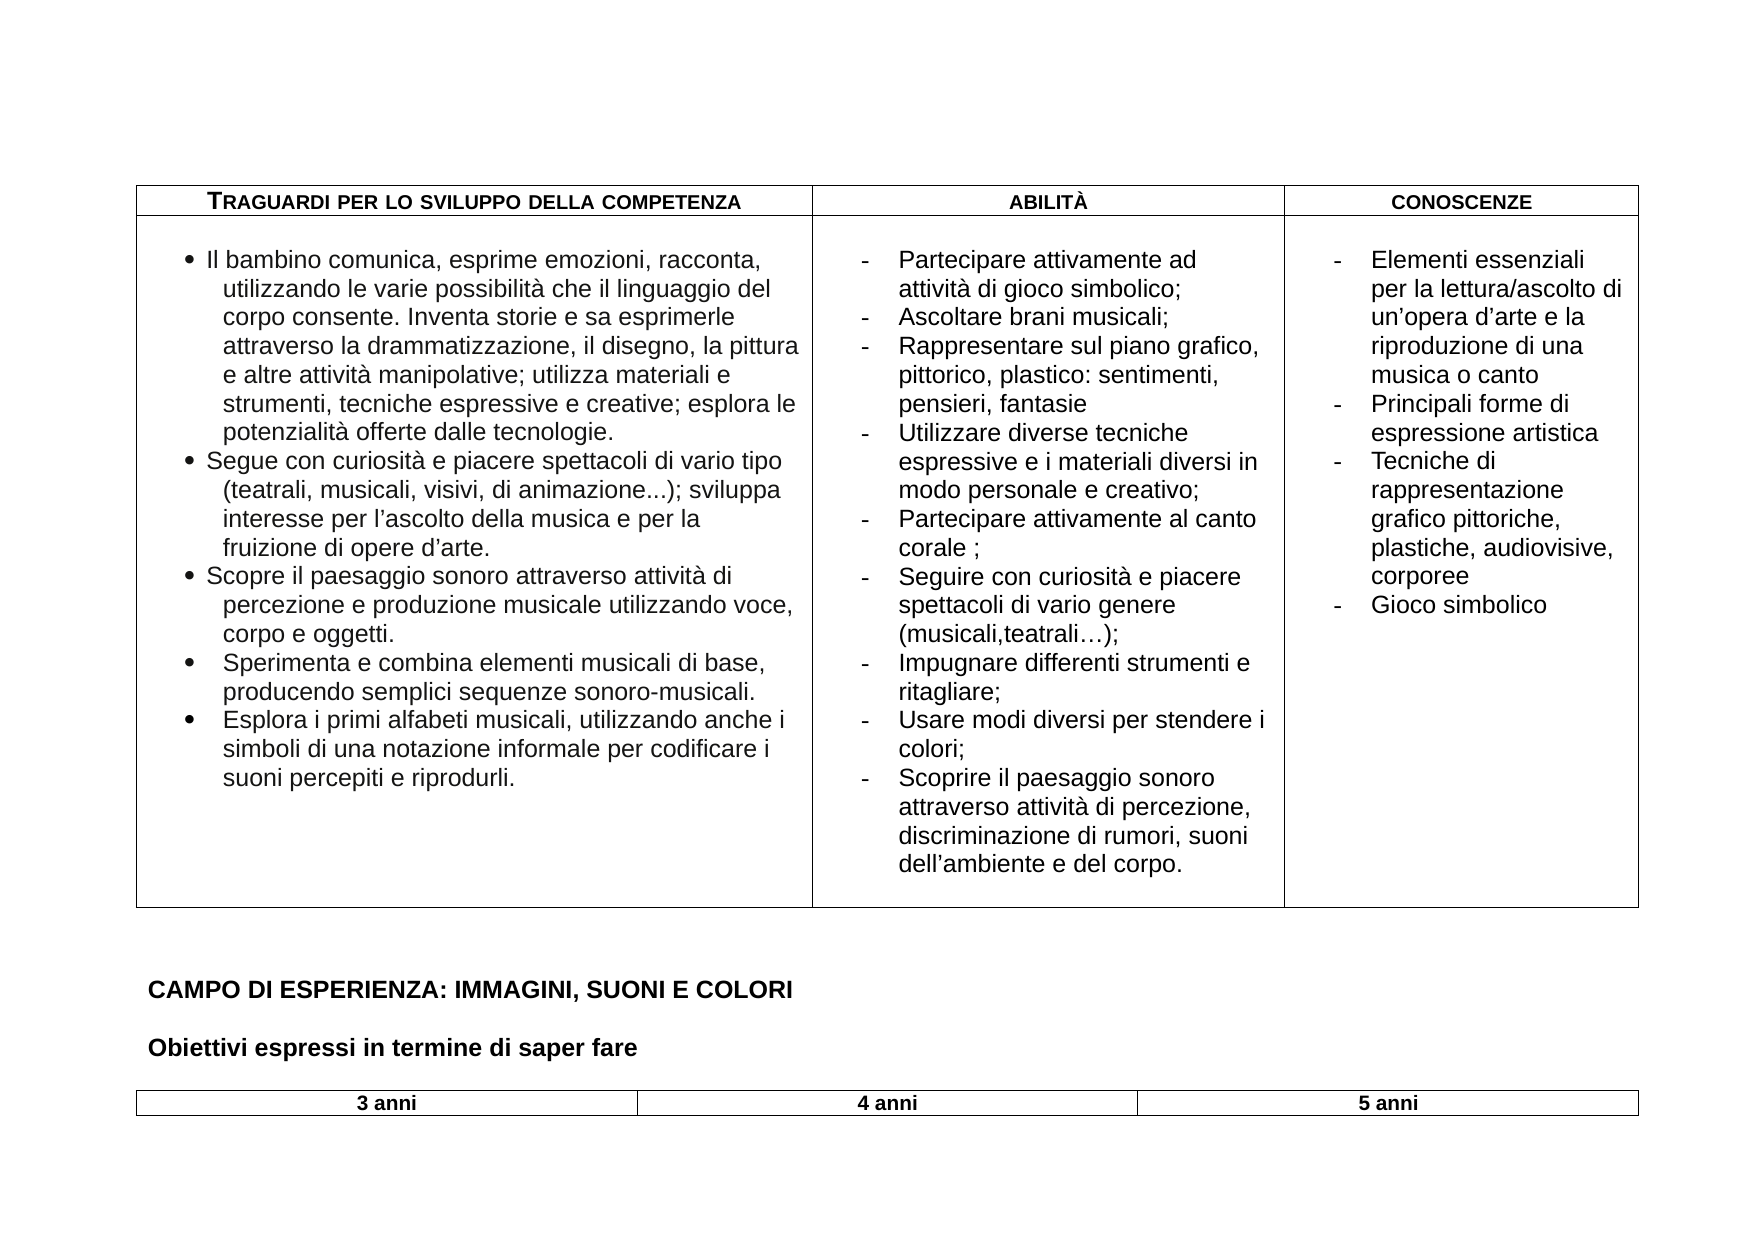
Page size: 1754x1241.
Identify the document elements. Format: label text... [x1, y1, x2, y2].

text CAMPO DI ESPERIENZA: IMMAGINI, SUONI E COLORI [148, 975, 1636, 1004]
table_header conoscenze [1285, 186, 1638, 215]
table_cell Partecipare attivamente ad attività di gioco simbolico; Ascoltare brani musicali; Rappresentare sul piano grafico, pittorico, plastico: sentimenti, pensieri, fantasie Utilizzare diverse tecniche espressive e i materiali diversi in modo personale e creativo; Partecipare attivamente al canto corale ; Seguire con curiosità e piacere spettacoli di vario genere (musicali,teatrali…); Impugnare differenti strumenti e ritagliare; Usare modi diversi per stendere i colori; Scoprire il paesaggio sonoro attraverso attività di percezione, discriminazione di rumori, suoni dell’ambiente e del corpo. [813, 216, 1284, 907]
table_header abilità [813, 186, 1284, 215]
table_header 4 anni [638, 1091, 1137, 1115]
table_header 5 anni [1138, 1091, 1638, 1115]
table_header Traguardi per lo sviluppo della competenza [137, 186, 812, 215]
text Obiettivi espressi in termine di saper fare [148, 1033, 1636, 1061]
table_cell Il bambino comunica, esprime emozioni, racconta, utilizzando le varie possibilità che il linguaggio del corpo consente. Inventa storie e sa esprimerle attraverso la drammatizzazione, il disegno, la pittura e altre attività manipolative; utilizza materiali e strumenti, tecniche espressive e creative; esplora le potenzialità offerte dalle tecnologie. Segue con curiosità e piacere spettacoli di vario tipo (teatrali, musicali, visivi, di animazione...); sviluppa interesse per l’ascolto della musica e per la fruizione di opere d’arte. Scopre il paesaggio sonoro attraverso attività di percezione e produzione musicale utilizzando voce, corpo e oggetti. Sperimenta e combina elementi musicali di base, producendo semplici sequenze sonoro-musicali. Esplora i primi alfabeti musicali, utilizzando anche i simboli di una notazione informale per codificare i suoni percepiti e riprodurli. [137, 216, 812, 907]
table_cell Elementi essenziali per la lettura/ascolto di un’opera d’arte e la riproduzione di una musica o canto Principali forme di espressione artistica Tecniche di rappresentazione grafico pittoriche, plastiche, audiovisive, corporee Gioco simbolico [1285, 216, 1638, 907]
table_header 3 anni [137, 1091, 637, 1115]
